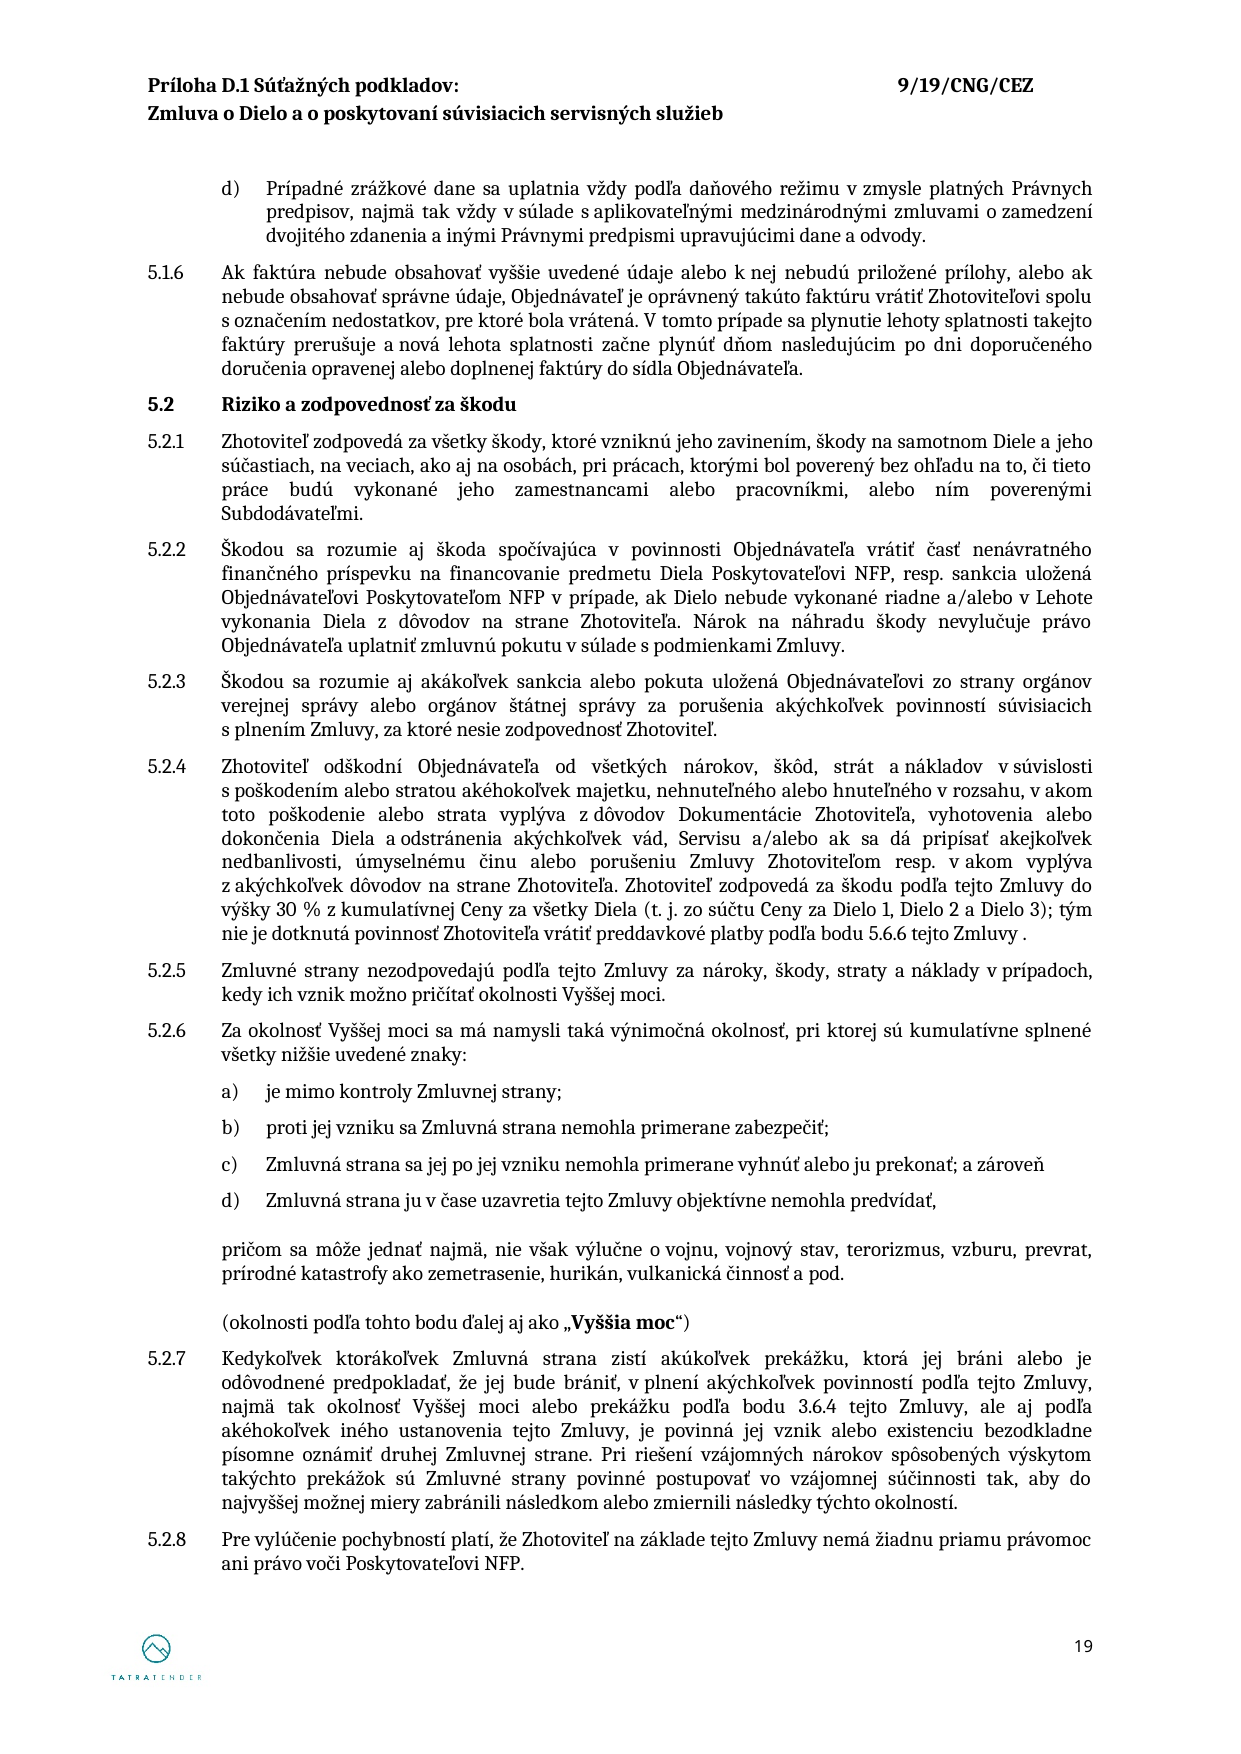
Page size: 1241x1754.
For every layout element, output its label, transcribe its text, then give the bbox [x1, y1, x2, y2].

list Riziko a zodpovednosť za škodu [148, 393, 1093, 417]
list proti jej vzniku sa Zmluvná strana nemohla primerane zabezpečiť; [221, 1116, 1093, 1140]
list Zmluvná strana ju v čase uzavretia tejto Zmluvy objektívne nemohla predvídať, [221, 1189, 1093, 1213]
list Zhotoviteľ odškodní Objednávateľa od všetkých nárokov, škôd, strát a nákladov v súvislosti s poškodením alebo stratou akéhokoľvek majetku, nehnuteľného alebo hnuteľného v rozsahu, v akom toto poškodenie alebo strata vyplýva z dôvodov Dokumentácie Zhotoviteľa, vyhotovenia alebo dokončenia Diela a odstránenia akýchkoľvek vád, Servisu a/alebo ak sa dá pripísať akejkoľvek nedbanlivosti, úmyselnému činu alebo porušeniu Zmluvy Zhotoviteľom resp. v akom vyplýva z akýchkoľvek dôvodov na strane Zhotoviteľa. Zhotoviteľ zodpovedá za škodu podľa tejto Zmluvy do výšky 30 % z kumulatívnej Ceny za všetky Diela (t. j. zo súčtu Ceny za Dielo 1, Dielo 2 a Dielo 3); tým nie je dotknutá povinnosť Zhotoviteľa vrátiť preddavkové platby podľa bodu 5.6.6 tejto Zmluvy . [148, 754, 1093, 946]
text (okolnosti podľa tohto bodu ďalej aj ako „Vyššia moc“) [221, 1311, 1093, 1334]
list Škodou sa rozumie aj škoda spočívajúca v povinnosti Objednávateľa vrátiť časť nenávratného finančného príspevku na financovanie predmetu Diela Poskytovateľovi NFP, resp. sankcia uložená Objednávateľovi Poskytovateľom NFP v prípade, ak Dielo nebude vykonané riadne a/alebo v Lehote vykonania Diela z dôvodov na strane Zhotoviteľa. Nárok na náhradu škody nevylučuje právo Objednávateľa uplatniť zmluvnú pokutu v súlade s podmienkami Zmluvy. [148, 538, 1093, 657]
text pričom sa môže jednať najmä, nie však výlučne o vojnu, vojnový stav, terorizmus, vzburu, prevrat, prírodné katastrofy ako zemetrasenie, hurikán, vulkanická činnosť a pod. [221, 1238, 1093, 1286]
list Zhotoviteľ zodpovedá za všetky škody, ktoré vzniknú jeho zavinením, škody na samotnom Diele a jeho súčastiach, na veciach, ako aj na osobách, pri prácach, ktorými bol poverený bez ohľadu na to, či tieto práce budú vykonané jeho zamestnancami alebo pracovníkmi, alebo ním poverenými Subdodávateľmi. [148, 429, 1093, 525]
list Za okolnosť Vyššej moci sa má namysli taká výnimočná okolnosť, pri ktorej sú kumulatívne splnené všetky nižšie uvedené znaky: [148, 1019, 1093, 1067]
list Kedykoľvek ktorákoľvek Zmluvná strana zistí akúkoľvek prekážku, ktorá jej bráni alebo je odôvodnené predpokladať, že jej bude brániť, v plnení akýchkoľvek povinností podľa tejto Zmluvy, najmä tak okolnosť Vyššej moci alebo prekážku podľa bodu 3.6.4 tejto Zmluvy, ale aj podľa akéhokoľvek iného ustanovenia tejto Zmluvy, je povinná jej vznik alebo existenciu bezodkladne písomne oznámiť druhej Zmluvnej strane. Pri riešení vzájomných nárokov spôsobených výskytom takýchto prekážok sú Zmluvné strany povinné postupovať vo vzájomnej súčinnosti tak, aby do najvyššej možnej miery zabránili následkom alebo zmiernili následky týchto okolností. [148, 1347, 1093, 1515]
list Zmluvné strany nezodpovedajú podľa tejto Zmluvy za nároky, škody, straty a náklady v prípadoch, kedy ich vznik možno pričítať okolnosti Vyššej moci. [148, 958, 1093, 1006]
list Prípadné zrážkové dane sa uplatnia vždy podľa daňového režimu v zmysle platných Právnych predpisov, najmä tak vždy v súlade s aplikovateľnými medzinárodnými zmluvami o zamedzení dvojitého zdanenia a inými Právnymi predpismi upravujúcimi dane a odvody. [221, 176, 1093, 248]
list Škodou sa rozumie aj akákoľvek sankcia alebo pokuta uložená Objednávateľovi zo strany orgánov verejnej správy alebo orgánov štátnej správy za porušenia akýchkoľvek povinností súvisiacich s plnením Zmluvy, za ktoré nesie zodpovednosť Zhotoviteľ. [148, 670, 1093, 742]
list Zmluvná strana sa jej po jej vzniku nemohla primerane vyhnúť alebo ju prekonať; a zároveň [221, 1152, 1093, 1176]
list Pre vylúčenie pochybností platí, že Zhotoviteľ na základe tejto Zmluvy nemá žiadnu priamu právomoc ani právo voči Poskytovateľovi NFP. [148, 1527, 1093, 1575]
list je mimo kontroly Zmluvnej strany; [221, 1079, 1093, 1103]
picture [90, 1610, 222, 1704]
list Ak faktúra nebude obsahovať vyššie uvedené údaje alebo k nej nebudú priložené prílohy, alebo ak nebude obsahovať správne údaje, Objednávateľ je oprávnený takúto faktúru vrátiť Zhotoviteľovi spolu s označením nedostatkov, pre ktoré bola vrátená. V tomto prípade sa plynutie lehoty splatnosti takejto faktúry prerušuje a nová lehota splatnosti začne plynúť dňom nasledujúcim po dni doporučeného doručenia opravenej alebo doplnenej faktúry do sídla Objednávateľa. [148, 261, 1093, 380]
